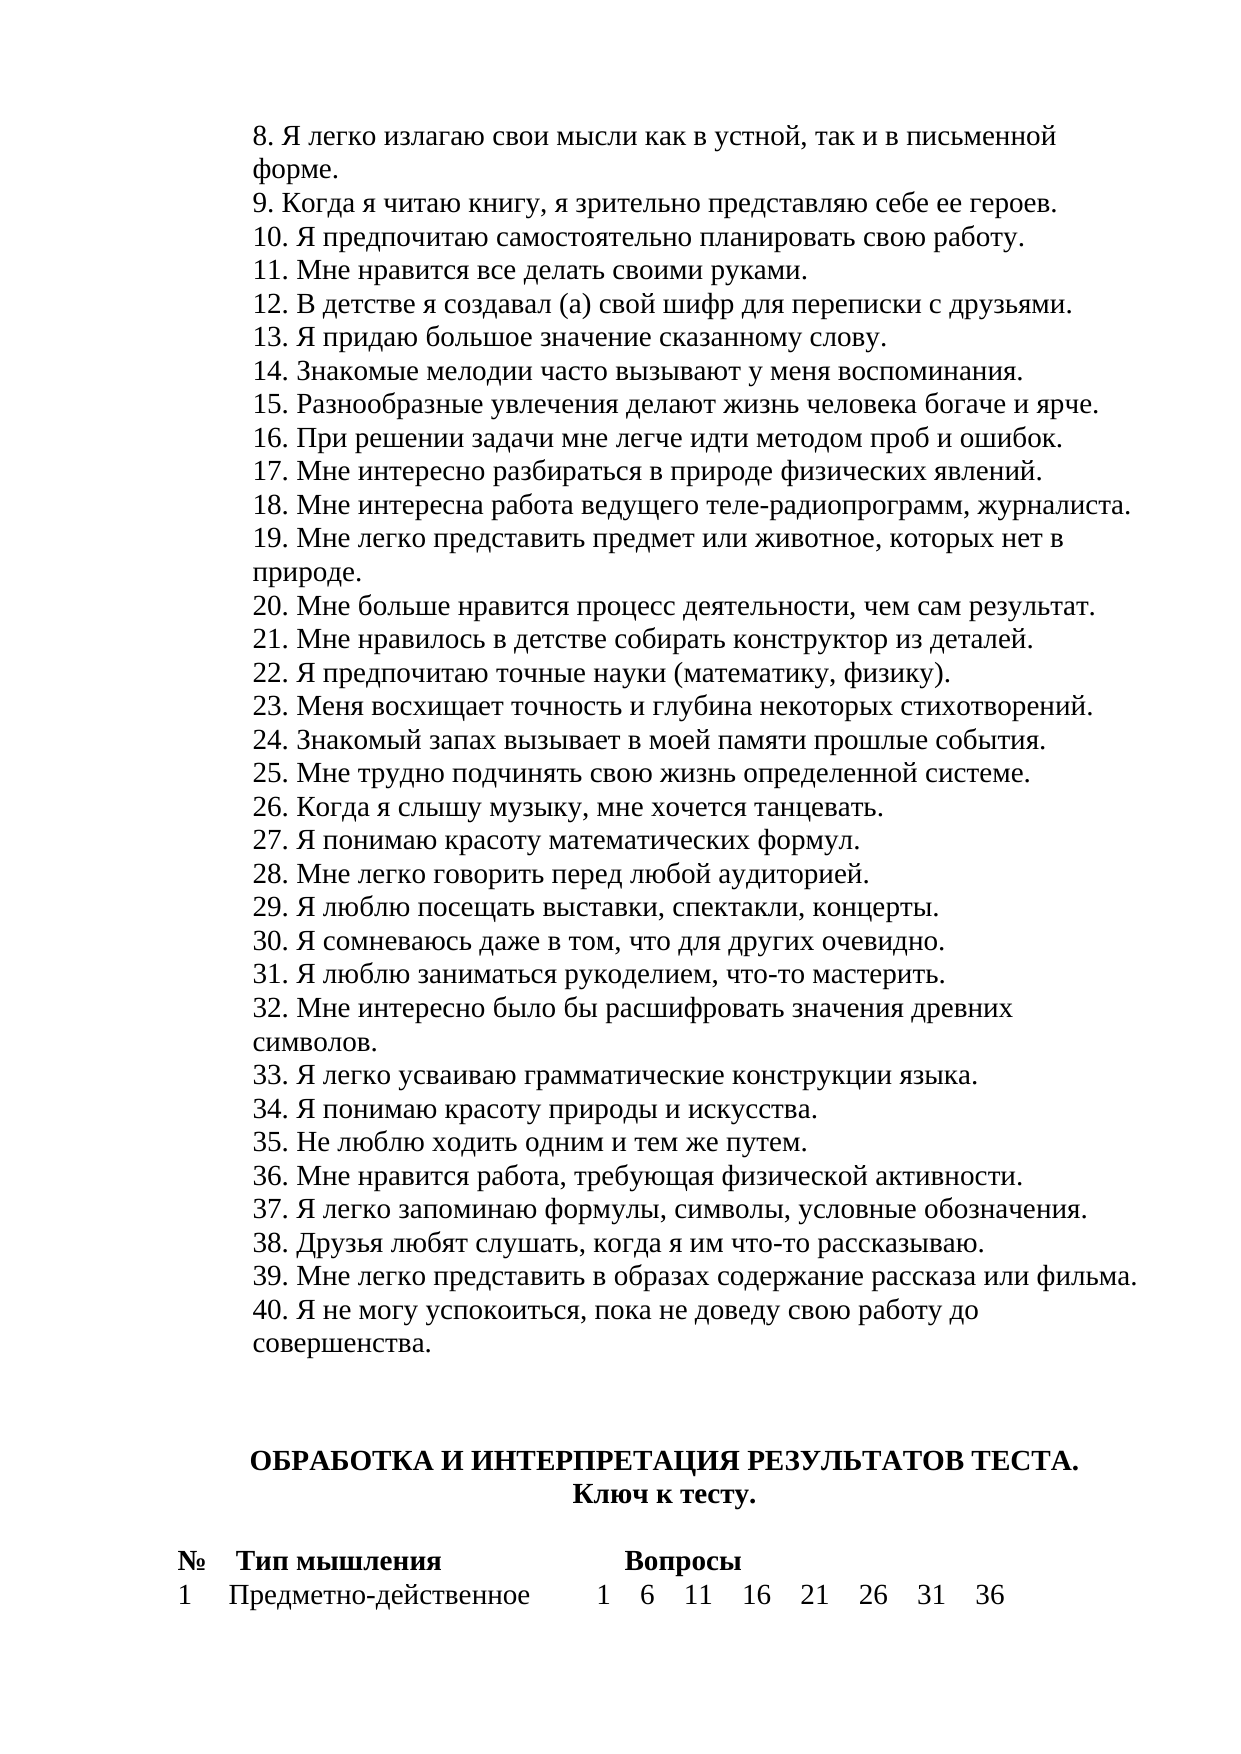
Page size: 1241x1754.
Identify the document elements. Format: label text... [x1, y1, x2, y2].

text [177, 1543, 1152, 1610]
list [215, 118, 1152, 1359]
text Ключ к тесту. [177, 1476, 1152, 1510]
text ОБРАБОТКА И ИНТЕРПРЕТАЦИЯ РЕЗУЛЬТАТОВ ТЕСТА. [177, 1443, 1152, 1476]
